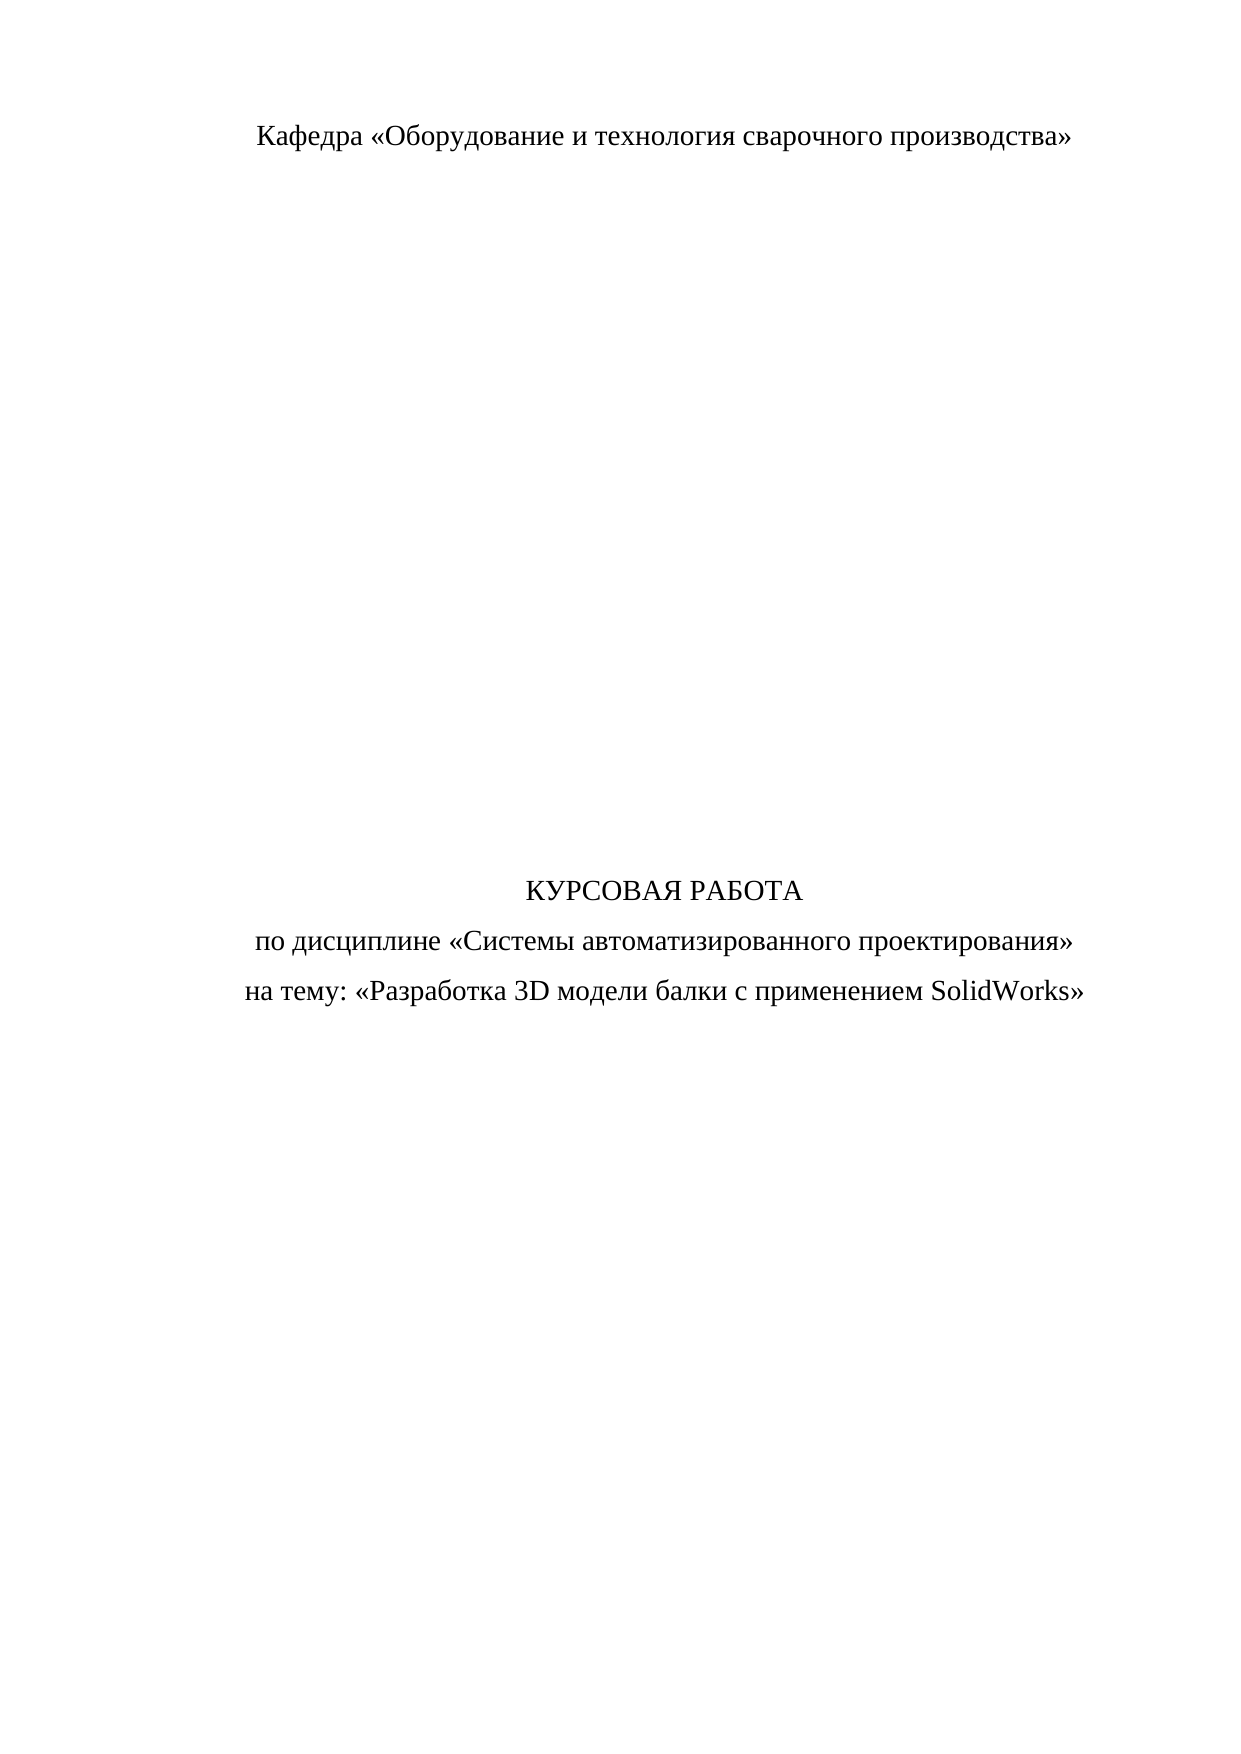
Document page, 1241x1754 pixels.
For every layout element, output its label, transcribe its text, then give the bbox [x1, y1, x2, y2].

text на тему: «Разработка 3D модели балки с применением SolidWorks» [177, 973, 1152, 1007]
text КУРСОВАЯ РАБОТА [177, 873, 1152, 906]
text Кафедра «Оборудование и технология сварочного производства» [177, 118, 1152, 152]
text по дисциплине «Системы автоматизированного проектирования» [177, 923, 1152, 957]
